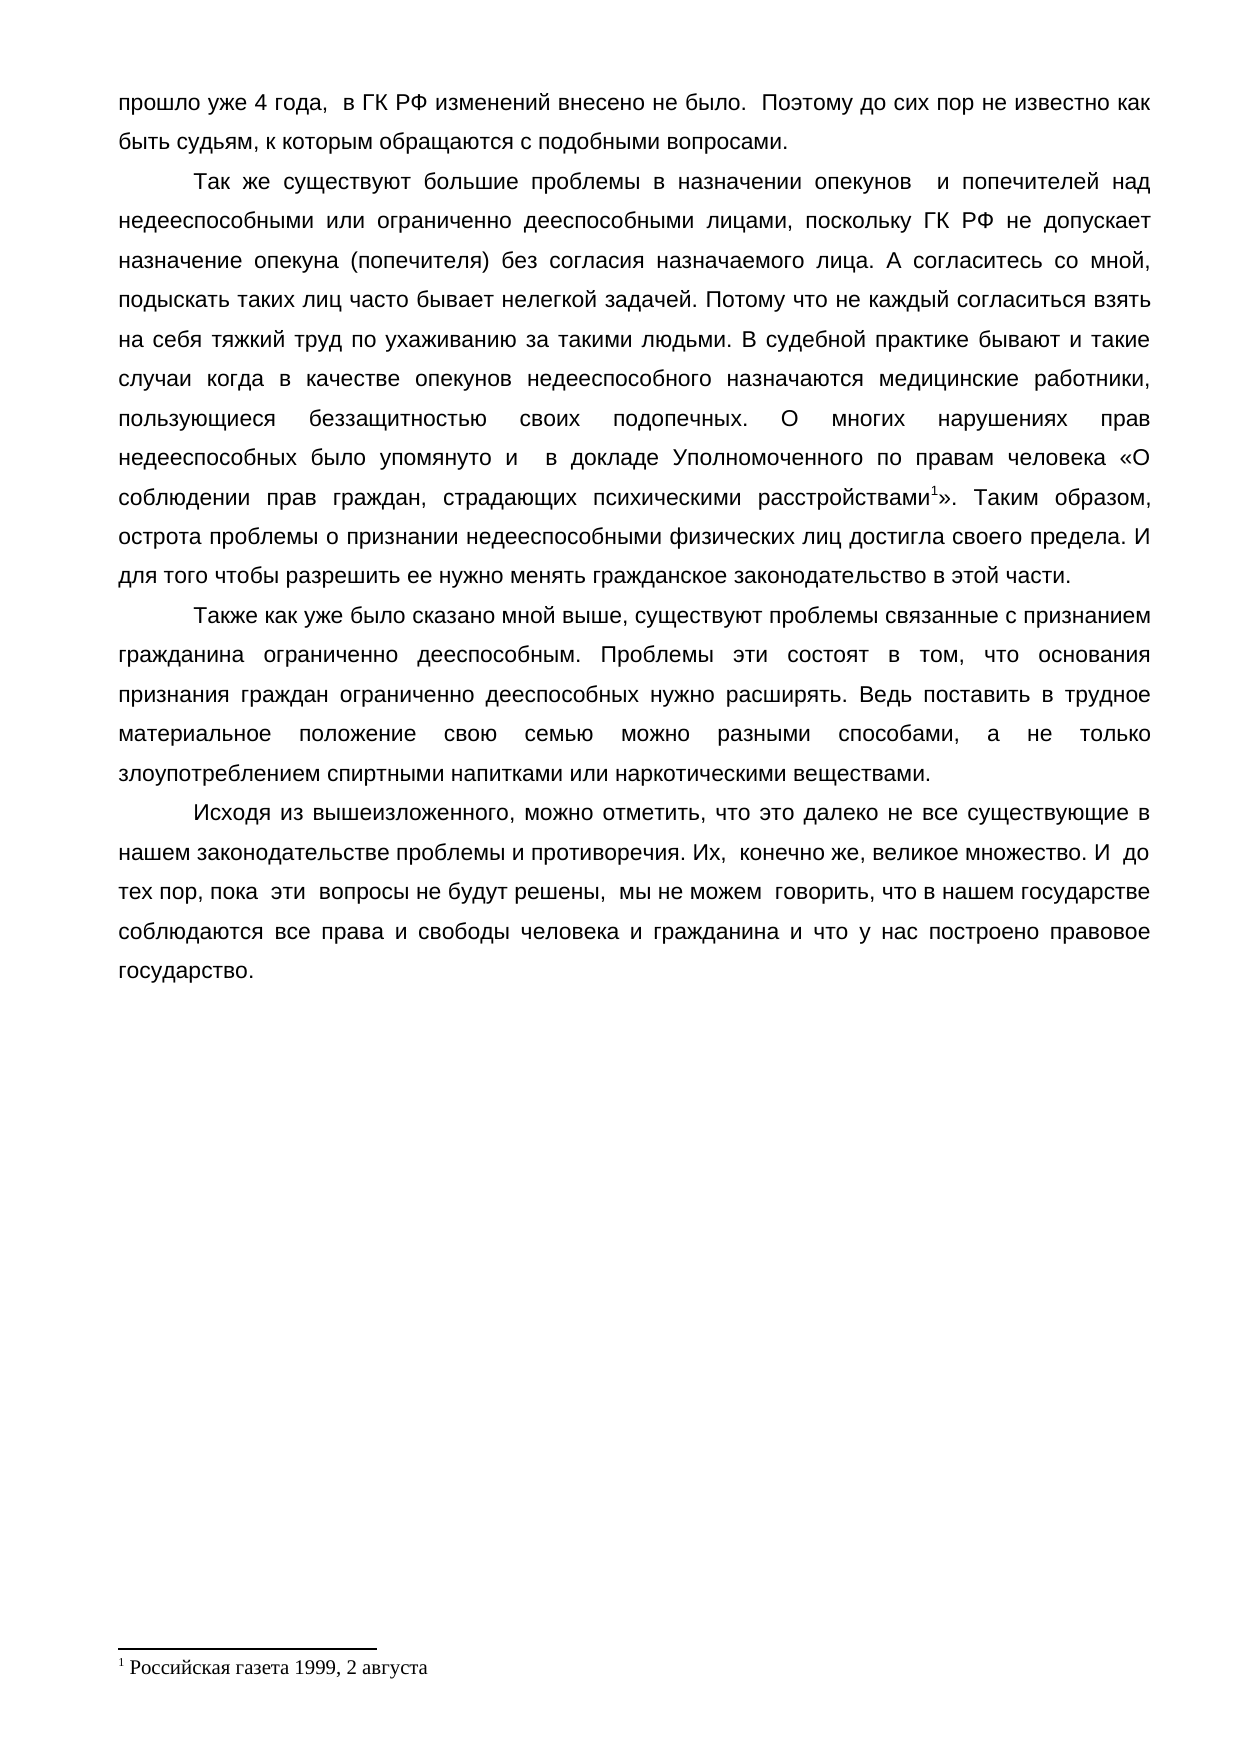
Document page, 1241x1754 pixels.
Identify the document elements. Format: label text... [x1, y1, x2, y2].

text тех пор, пока эти вопросы не будут решены, мы не можем говорить, что в нашем государстве соблюдаются все права и свободы человека и гражданина и что у нас построено правовое государство. [118, 878, 1152, 983]
text Так же существуют большие проблемы в назначении опекунов и попечителей над недееспособными или ограниченно дееспособными лицами, поскольку ГК РФ не допускает назначение опекуна (попечителя) без согласия назначаемого лица. А согласитесь со мной, подыскать таких лиц часто бывает нелегкой задачей. Потому что не каждый согласиться взять на себя тяжкий труд по ухаживанию за такими людьми. В судебной практике бывают и такие случаи когда в качестве опекунов недееспособного назначаются медицинские работники, пользующиеся беззащитностью своих подопечных. О многих нарушениях прав недееспособных было упомянуто и в докладе Уполномоченного по правам человека «О соблюдении прав граждан, страдающих психическими расстройствами». Таким образом, острота проблемы о признании недееспособными физических лиц достигла своего предела. И для того чтобы разрешить ее нужно менять гражданское законодательство в этой части. [118, 168, 1152, 589]
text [118, 89, 1152, 154]
text Исходя из вышеизложенного, можно отметить, что это далеко не все существующие в нашем законодательстве проблемы и противоречия. Их, конечно же, великое множество. И до [118, 799, 1152, 865]
text Также как уже было сказано мной выше, существуют проблемы связанные с признанием гражданина ограниченно дееспособным. Проблемы эти состоят в том, что основания признания граждан ограниченно дееспособных нужно расширять. Ведь поставить в трудное материальное положение свою семью можно разными способами, а не только злоупотреблением спиртными напитками или наркотическими веществами. [118, 602, 1152, 786]
